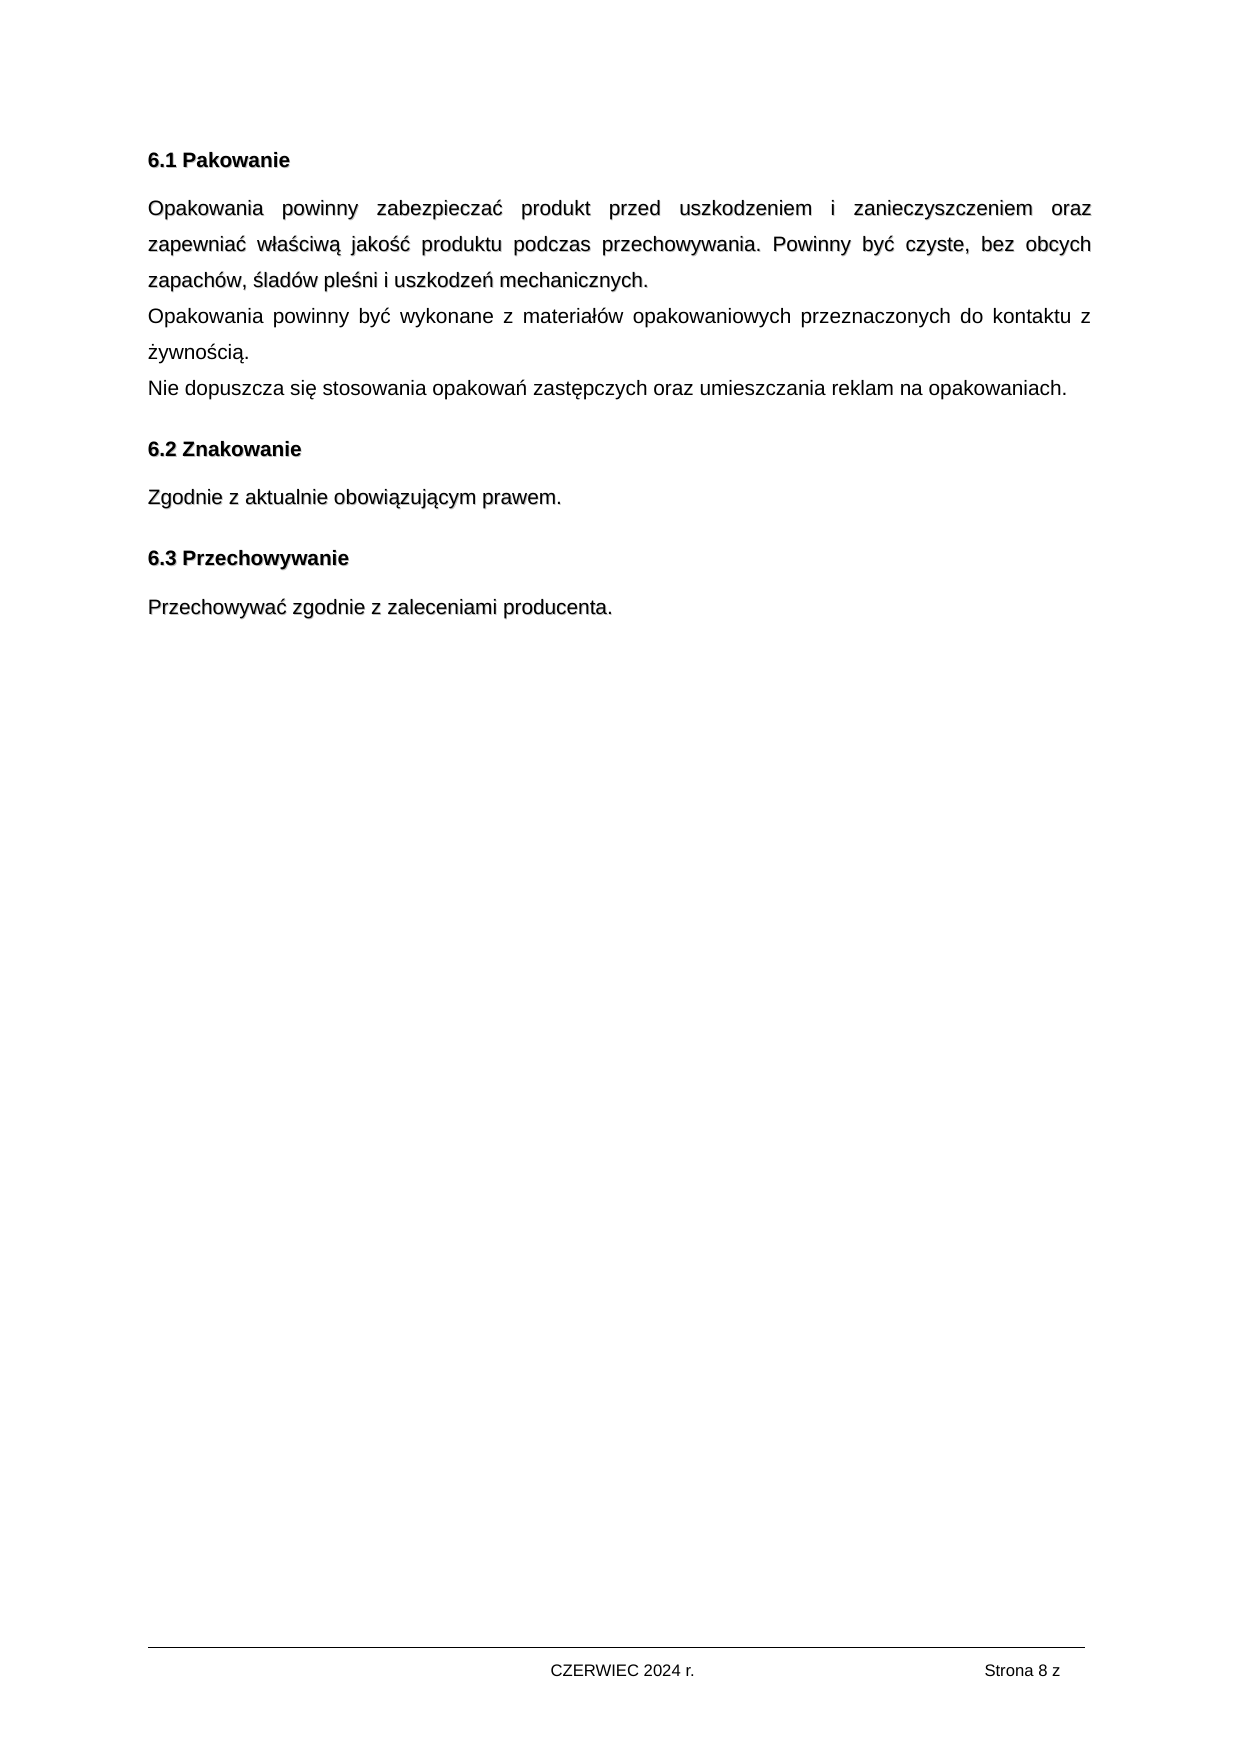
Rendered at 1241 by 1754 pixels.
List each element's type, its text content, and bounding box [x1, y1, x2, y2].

text Opakowania powinny zabezpieczać produkt przed uszkodzeniem i zanieczyszczeniem oraz zapewniać właściwą jakość produktu podczas przechowywania. Powinny być czyste, bez obcych zapachów, śladów pleśni i uszkodzeń mechanicznych. [148, 196, 1092, 292]
text 6.3 Przechowywanie [148, 546, 1092, 570]
text Przechowywać zgodnie z zaleceniami producenta. [148, 594, 1092, 618]
text Opakowania powinny być wykonane z materiałów opakowaniowych przeznaczonych do kontaktu z żywnością. [148, 304, 1092, 364]
text Zgodnie z aktualnie obowiązującym prawem. [148, 485, 1092, 509]
text Nie dopuszcza się stosowania opakowań zastępczych oraz umieszczania reklam na opakowaniach. [148, 376, 1092, 400]
text 6.2 Znakowanie [148, 437, 1092, 461]
text 6.1 Pakowanie [148, 148, 1092, 172]
